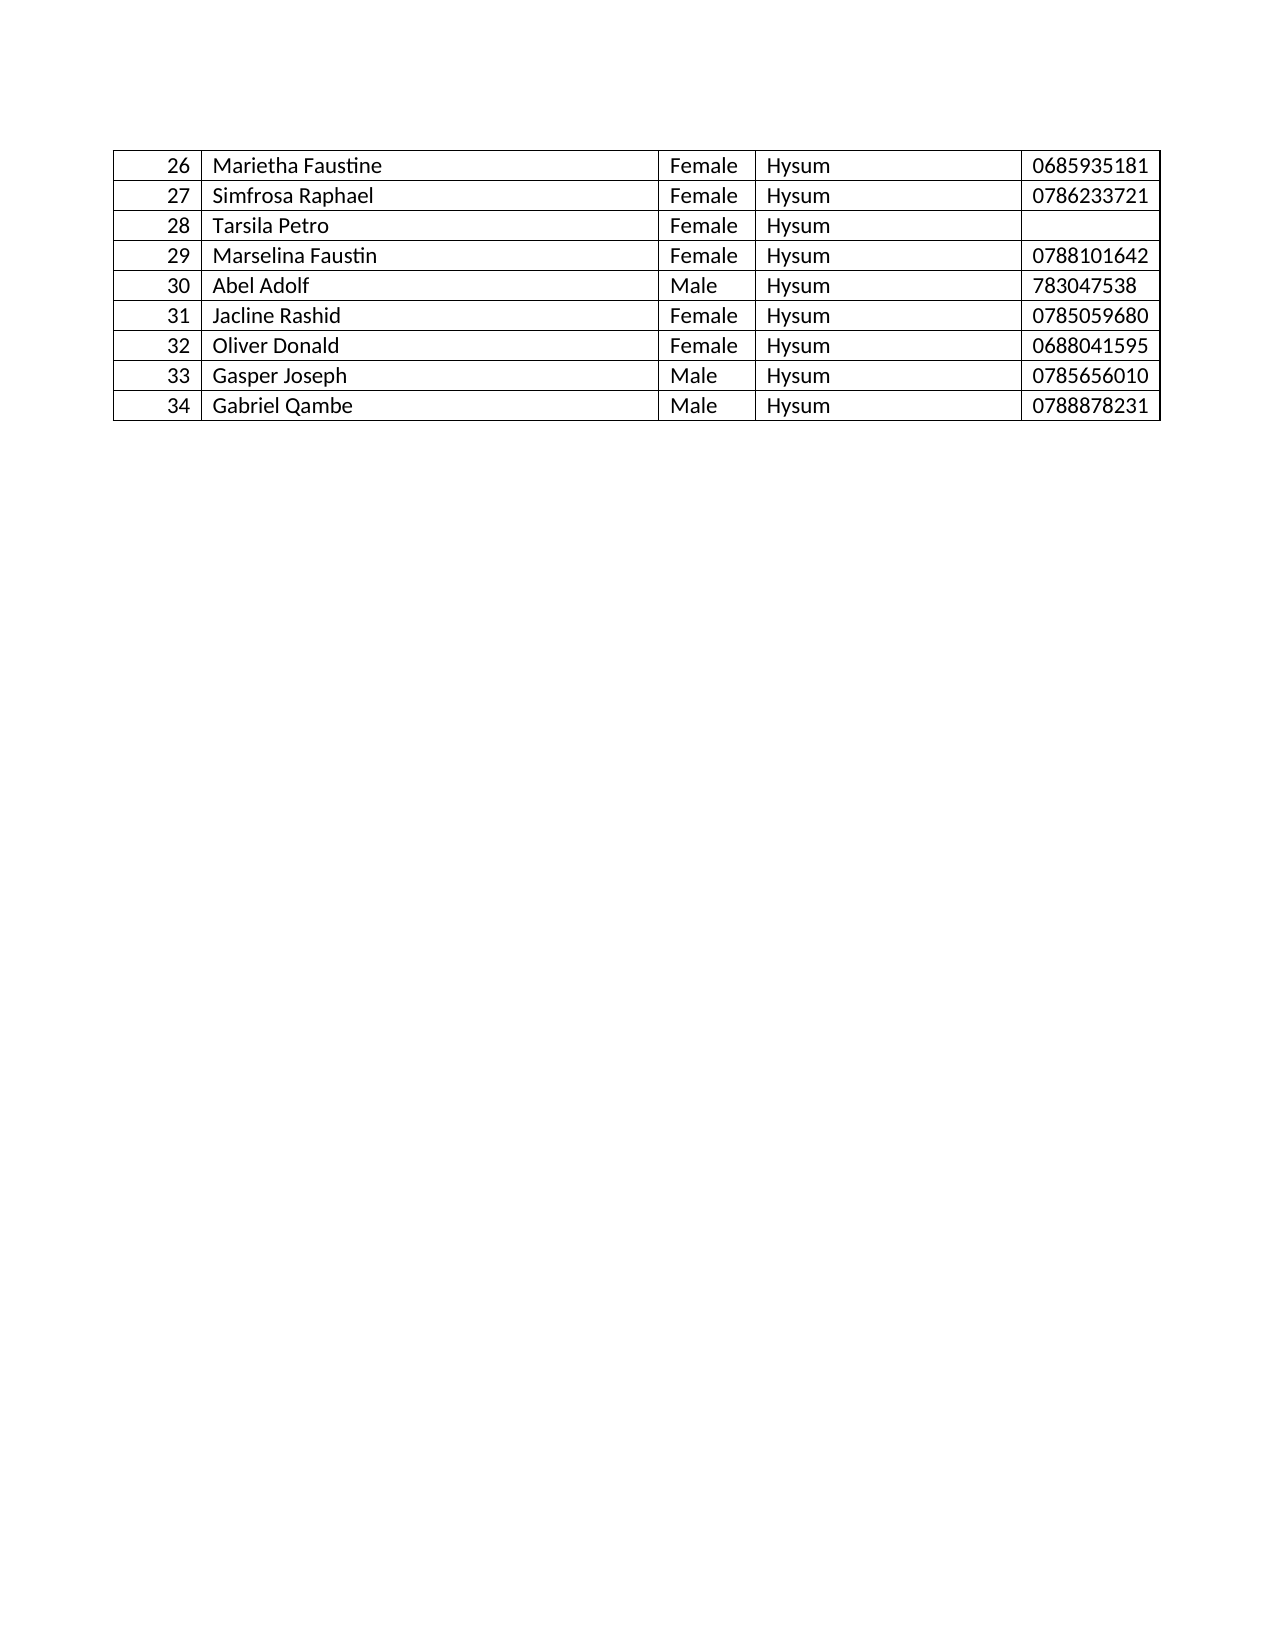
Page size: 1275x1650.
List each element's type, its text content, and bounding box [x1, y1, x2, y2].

table_cell 0688041595 [1022, 331, 1159, 360]
table_cell 0788101642 [1022, 241, 1159, 270]
table_cell Simfrosa Raphael [202, 181, 658, 210]
table_cell 783047538 [1022, 271, 1159, 300]
table_cell Male [659, 361, 755, 390]
table_cell 0788878231 [1022, 391, 1159, 420]
table_cell Oliver Donald [202, 331, 658, 360]
table_cell Hysum [756, 301, 1021, 330]
table_cell Marietha Faustine [202, 151, 658, 180]
table_cell Gabriel Qambe [202, 391, 658, 420]
table_cell 29 [114, 241, 201, 270]
table_cell Hysum [756, 151, 1021, 180]
table_cell 31 [114, 301, 201, 330]
table_cell Jacline Rashid [202, 301, 658, 330]
table_cell Hysum [756, 271, 1021, 300]
table_cell Hysum [756, 391, 1021, 420]
table_cell 27 [114, 181, 201, 210]
table_cell Female [659, 211, 755, 240]
table_cell Hysum [756, 241, 1021, 270]
table_cell Hysum [756, 211, 1021, 240]
table_cell Female [659, 301, 755, 330]
table_cell Female [659, 331, 755, 360]
table_cell 0785656010 [1022, 361, 1159, 390]
table_cell 28 [114, 211, 201, 240]
table_cell Female [659, 151, 755, 180]
table_cell 0685935181 [1022, 151, 1159, 180]
table_cell Hysum [756, 361, 1021, 390]
table_cell 33 [114, 361, 201, 390]
table_cell Male [659, 391, 755, 420]
table_cell Marselina Faustin [202, 241, 658, 270]
table_cell 34 [114, 391, 201, 420]
table_cell Female [659, 241, 755, 270]
table_cell 0786233721 [1022, 181, 1159, 210]
table_cell 32 [114, 331, 201, 360]
table_cell Female [659, 181, 755, 210]
table_cell Hysum [756, 331, 1021, 360]
table_cell [1022, 211, 1159, 240]
table_cell Tarsila Petro [202, 211, 658, 240]
table_cell Male [659, 271, 755, 300]
table_cell Gasper Joseph [202, 361, 658, 390]
table_cell Abel Adolf [202, 271, 658, 300]
table_cell 30 [114, 271, 201, 300]
table_cell 0785059680 [1022, 301, 1159, 330]
table_cell Hysum [756, 181, 1021, 210]
table_cell 26 [114, 151, 201, 180]
